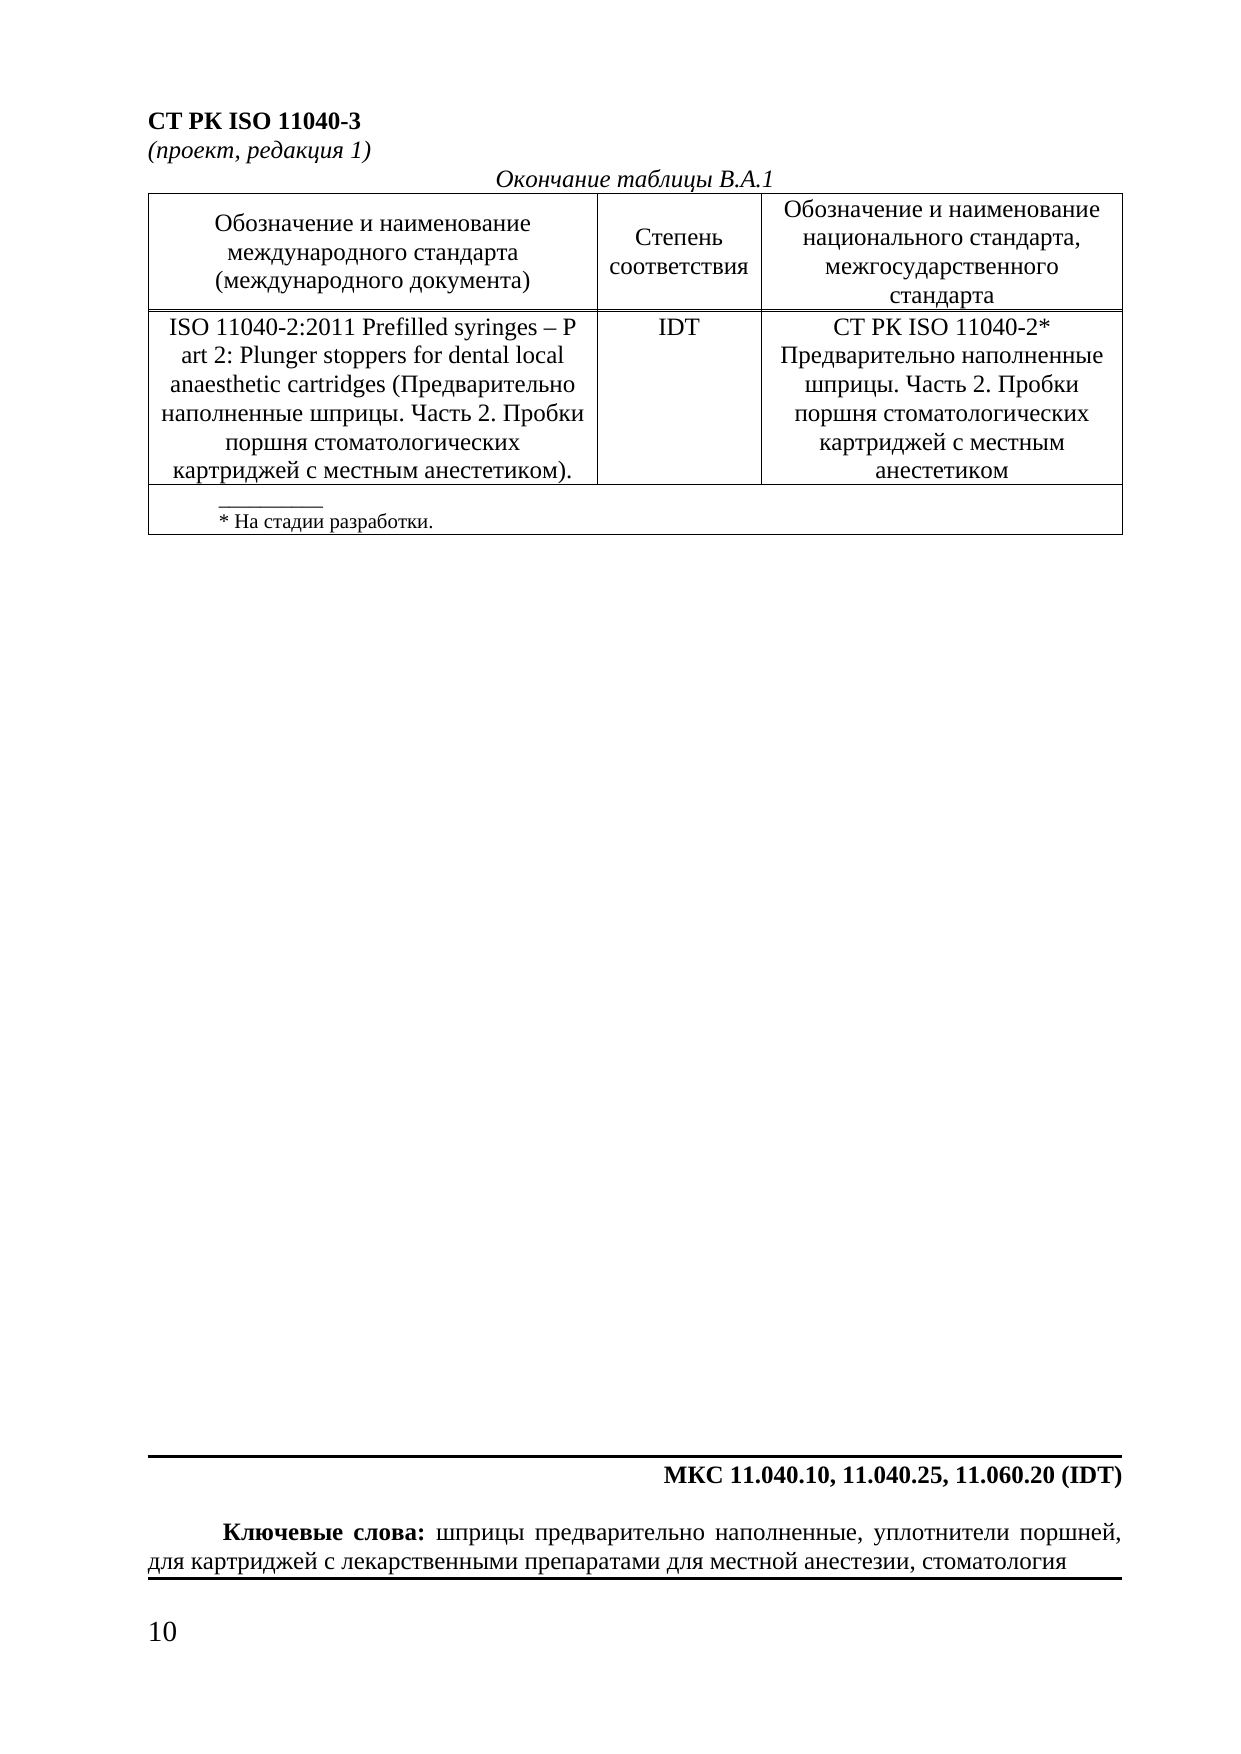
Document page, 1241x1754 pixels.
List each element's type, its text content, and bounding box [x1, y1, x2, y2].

table_cell СТ РК ISO 11040-2* Предварительно наполненные шприцы. Часть 2. Пробки поршня стоматологических картриджей с местным анестетиком [762, 312, 1122, 484]
table_header Степень соответствия [598, 194, 761, 309]
table_cell __________ * На стадии разработки. [149, 485, 1122, 533]
table_header Обозначение и наименование национального стандарта, межгосударственного стандарта [762, 194, 1122, 309]
text Окончание таблицы В.А.1 [148, 164, 1122, 193]
text МКС 11.040.10, 11.040.25, 11.060.20 (IDT) [148, 1458, 1122, 1488]
table_cell ISO 11040-2:2011 Prefilled syringes – P art 2: Plunger stoppers for dental local anaesthetic cartridges (Предварительно наполненные шприцы. Часть 2. Пробки поршня стоматологических картриджей с местным анестетиком). [149, 312, 597, 484]
table_cell IDT [598, 312, 761, 484]
table_header Обозначение и наименование международного стандарта (международного документа) [149, 194, 597, 309]
